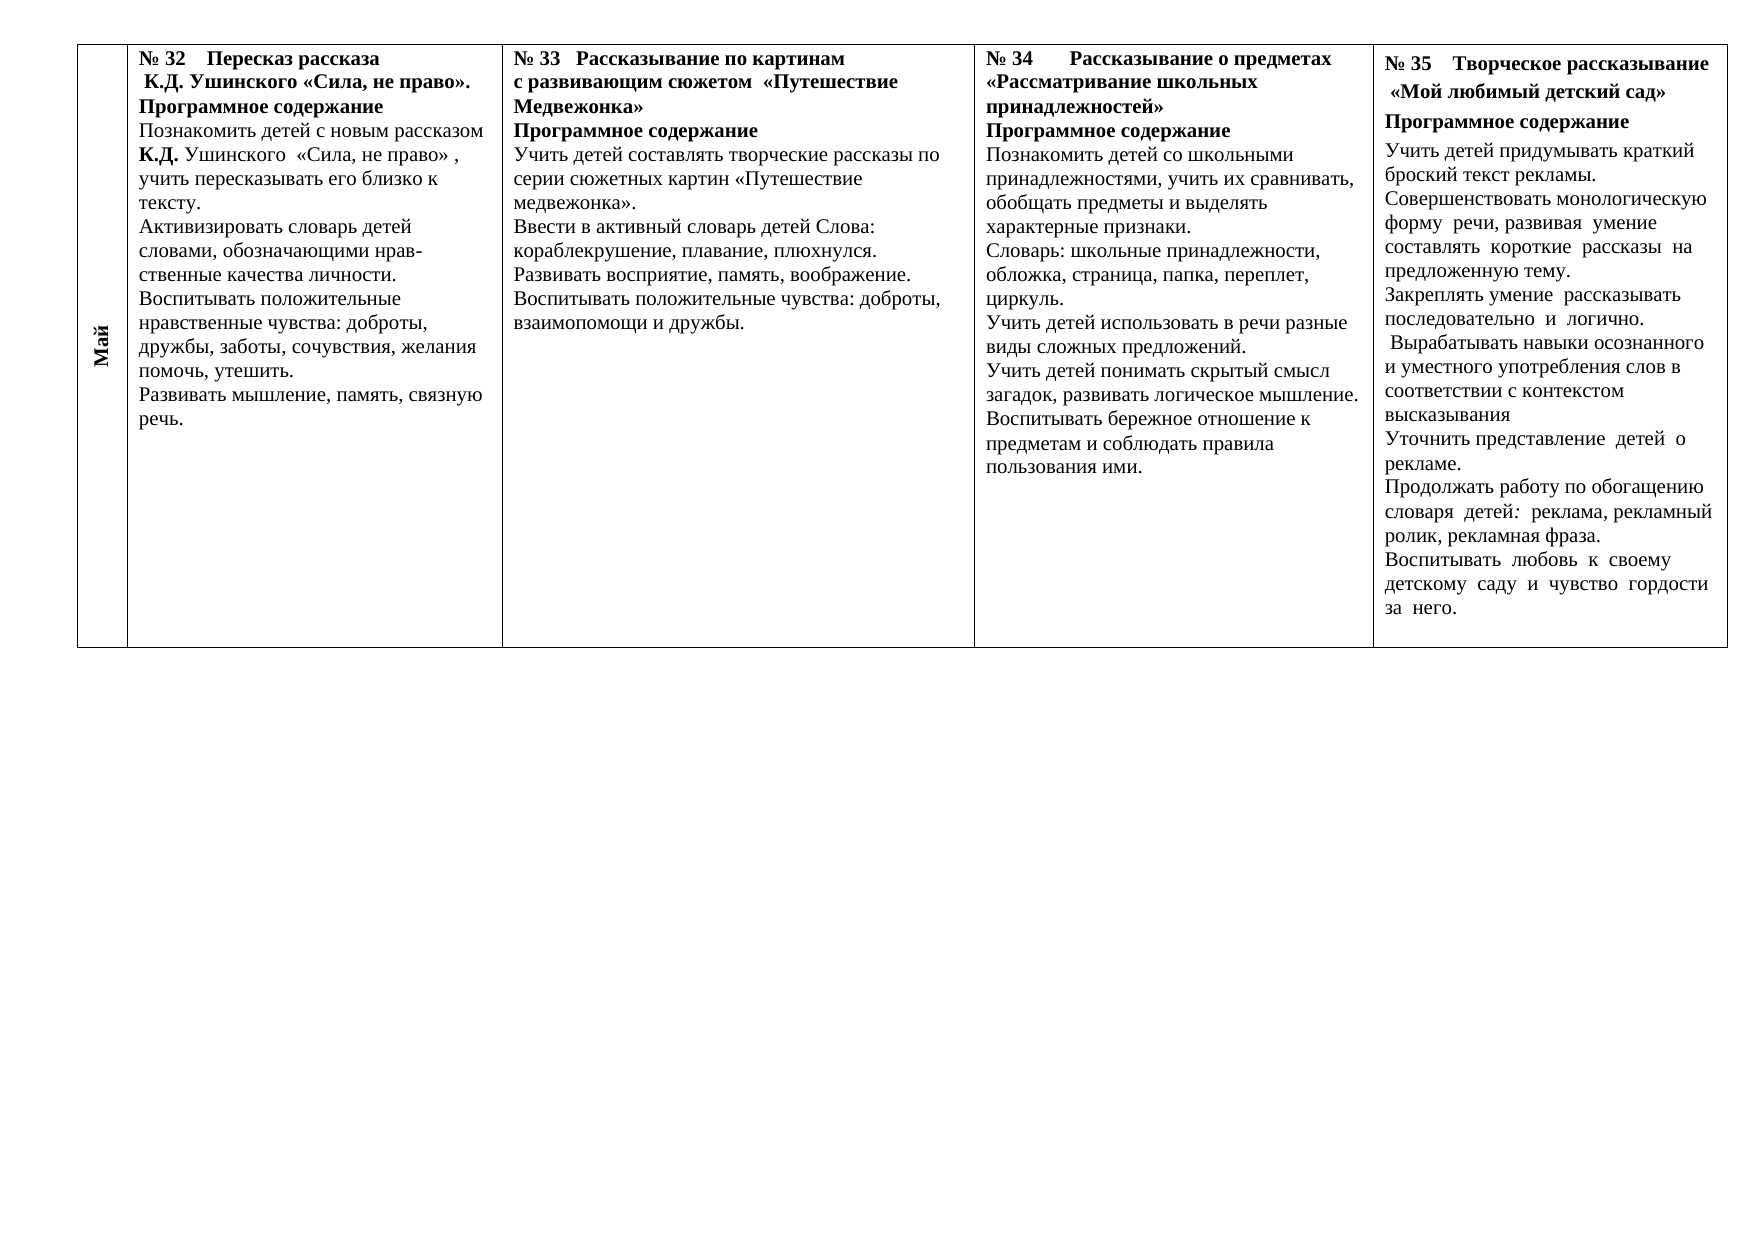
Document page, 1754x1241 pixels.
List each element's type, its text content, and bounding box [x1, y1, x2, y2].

table_cell № 32 Пересказ рассказа К.Д. Ушинского «Сила, не право». Программное содержание Познакомить детей с новым рассказом К.Д. Ушинского «Сила, не право» , учить пересказывать его близко к тексту. Активизировать словарь детей словами, обозначающими нравственные качества личности. Воспитывать положительные нравственные чувства: доброты, дружбы, заботы, сочувствия, желания помочь, утешить. Развивать мышление, память, связную речь. [128, 45, 502, 647]
table_cell № 35 Творческое рассказывание «Мой любимый детский сад» Программное содержание Учить детей придумывать краткий броский текст рекламы. Совершенствовать монологическую форму речи, развивая умение составлять короткие рассказы на предложенную тему. Закреплять умение рассказывать последовательно и логично. Вырабатывать навыки осознанного и уместного употребления слов в соответствии с контекстом высказывания Уточнить представление детей о рекламе. Продолжать работу по обогащению словаря детей: реклама, рекламный ролик, рекламная фраза. Воспитывать любовь к своему детскому саду и чувство гордости за него. [1374, 45, 1727, 647]
table_cell № 33 Рассказывание по картинам с развивающим сюжетом «Путешествие Медвежонка» Программное содержание Учить детей составлять творческие рассказы по серии сюжетных картин «Путешествие медвежонка». Ввести в активный словарь детей Слова: кораблекрушение, плавание, плюхнулся. Развивать восприятие, память, воображение. Воспитывать положительные чувства: доброты, взаимопомощи и дружбы. [503, 45, 974, 647]
table_cell Май [78, 45, 127, 647]
table_cell № 34 Рассказывание о предметах «Рассматривание школьных принадлежностей» Программное содержание Познакомить детей со школьными принадлежностями, учить их сравнивать, обобщать предметы и выделять характерные признаки. Словарь: школьные принадлежности, обложка, страница, папка, переплет, циркуль. Учить детей использовать в речи разные виды сложных предложений. Учить детей понимать скрытый смысл загадок, развивать логическое мышление. Воспитывать бережное отношение к предметам и соблюдать правила пользования ими. [975, 45, 1373, 647]
